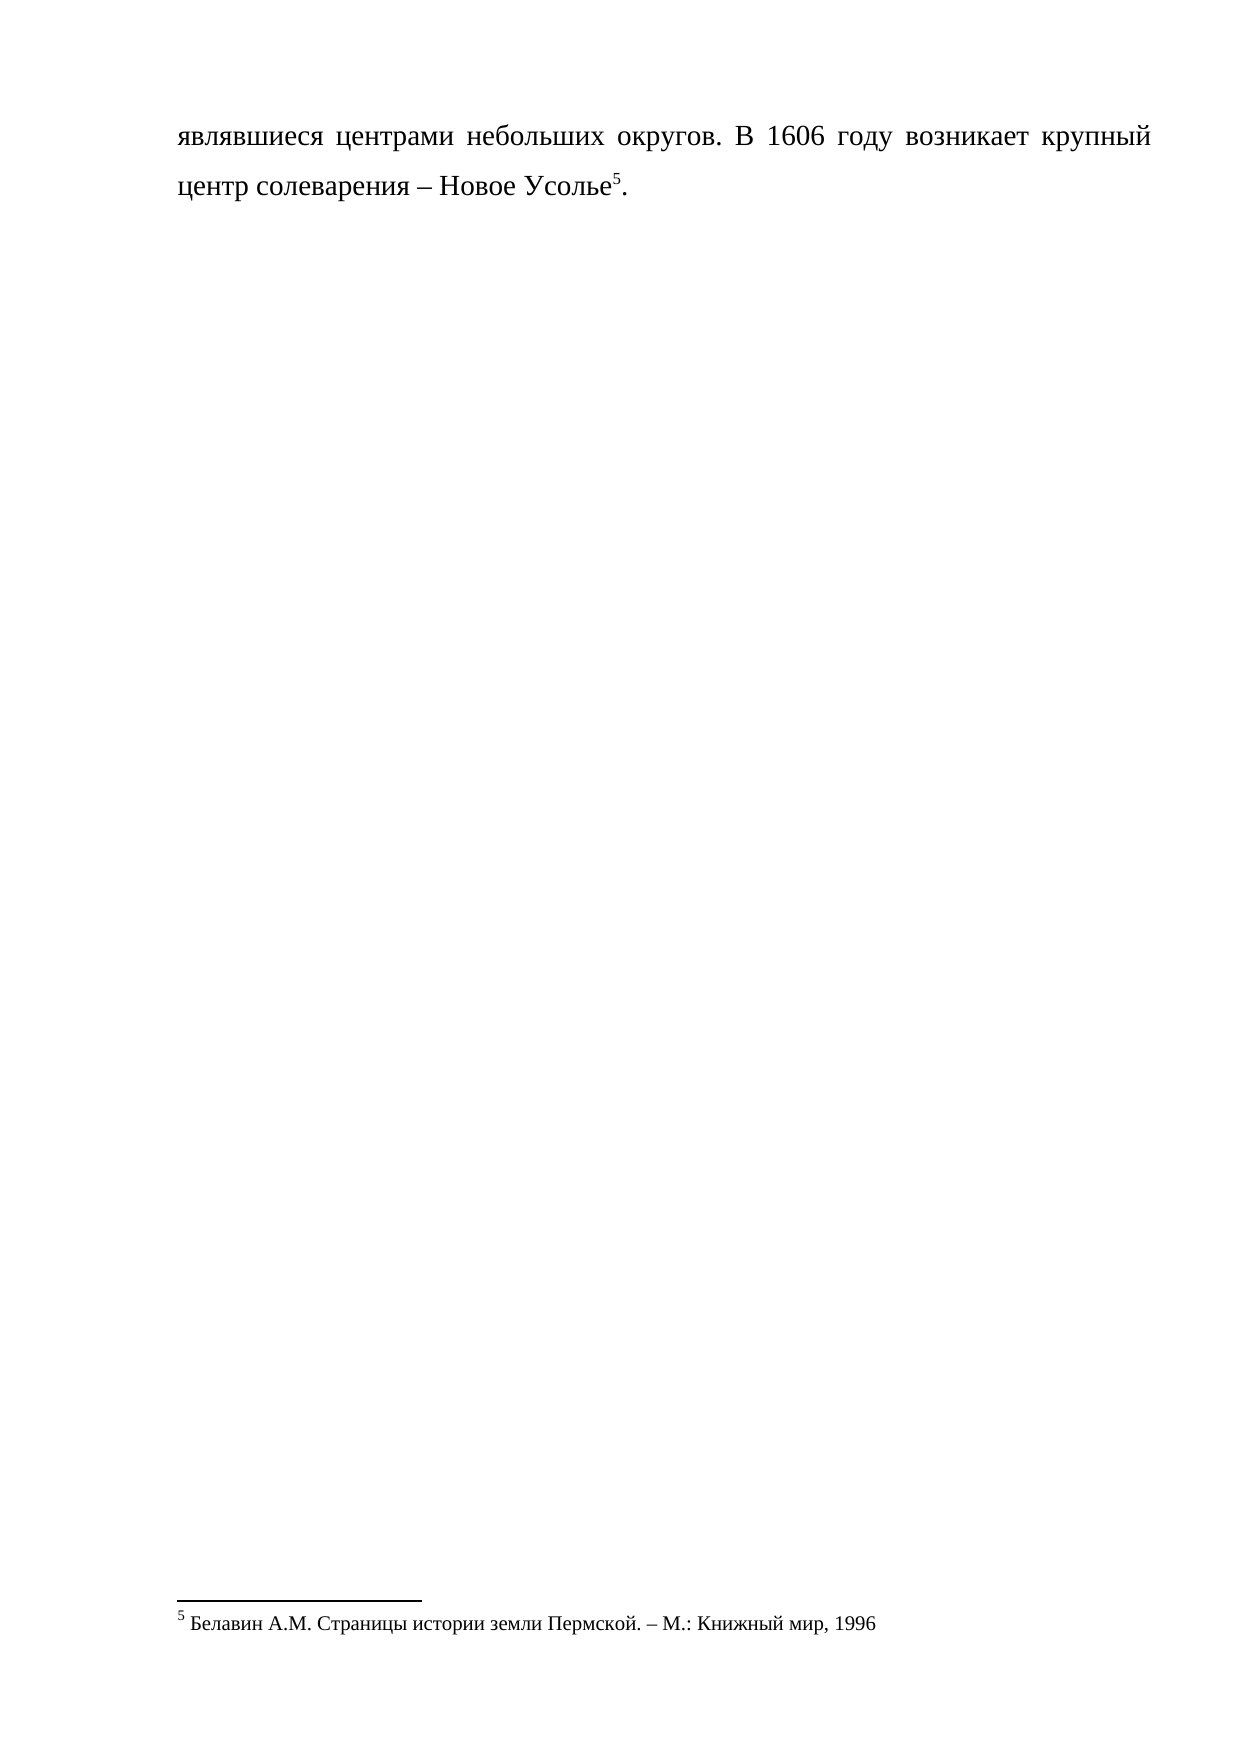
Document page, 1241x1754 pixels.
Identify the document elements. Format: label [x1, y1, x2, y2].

text [177, 118, 1152, 202]
